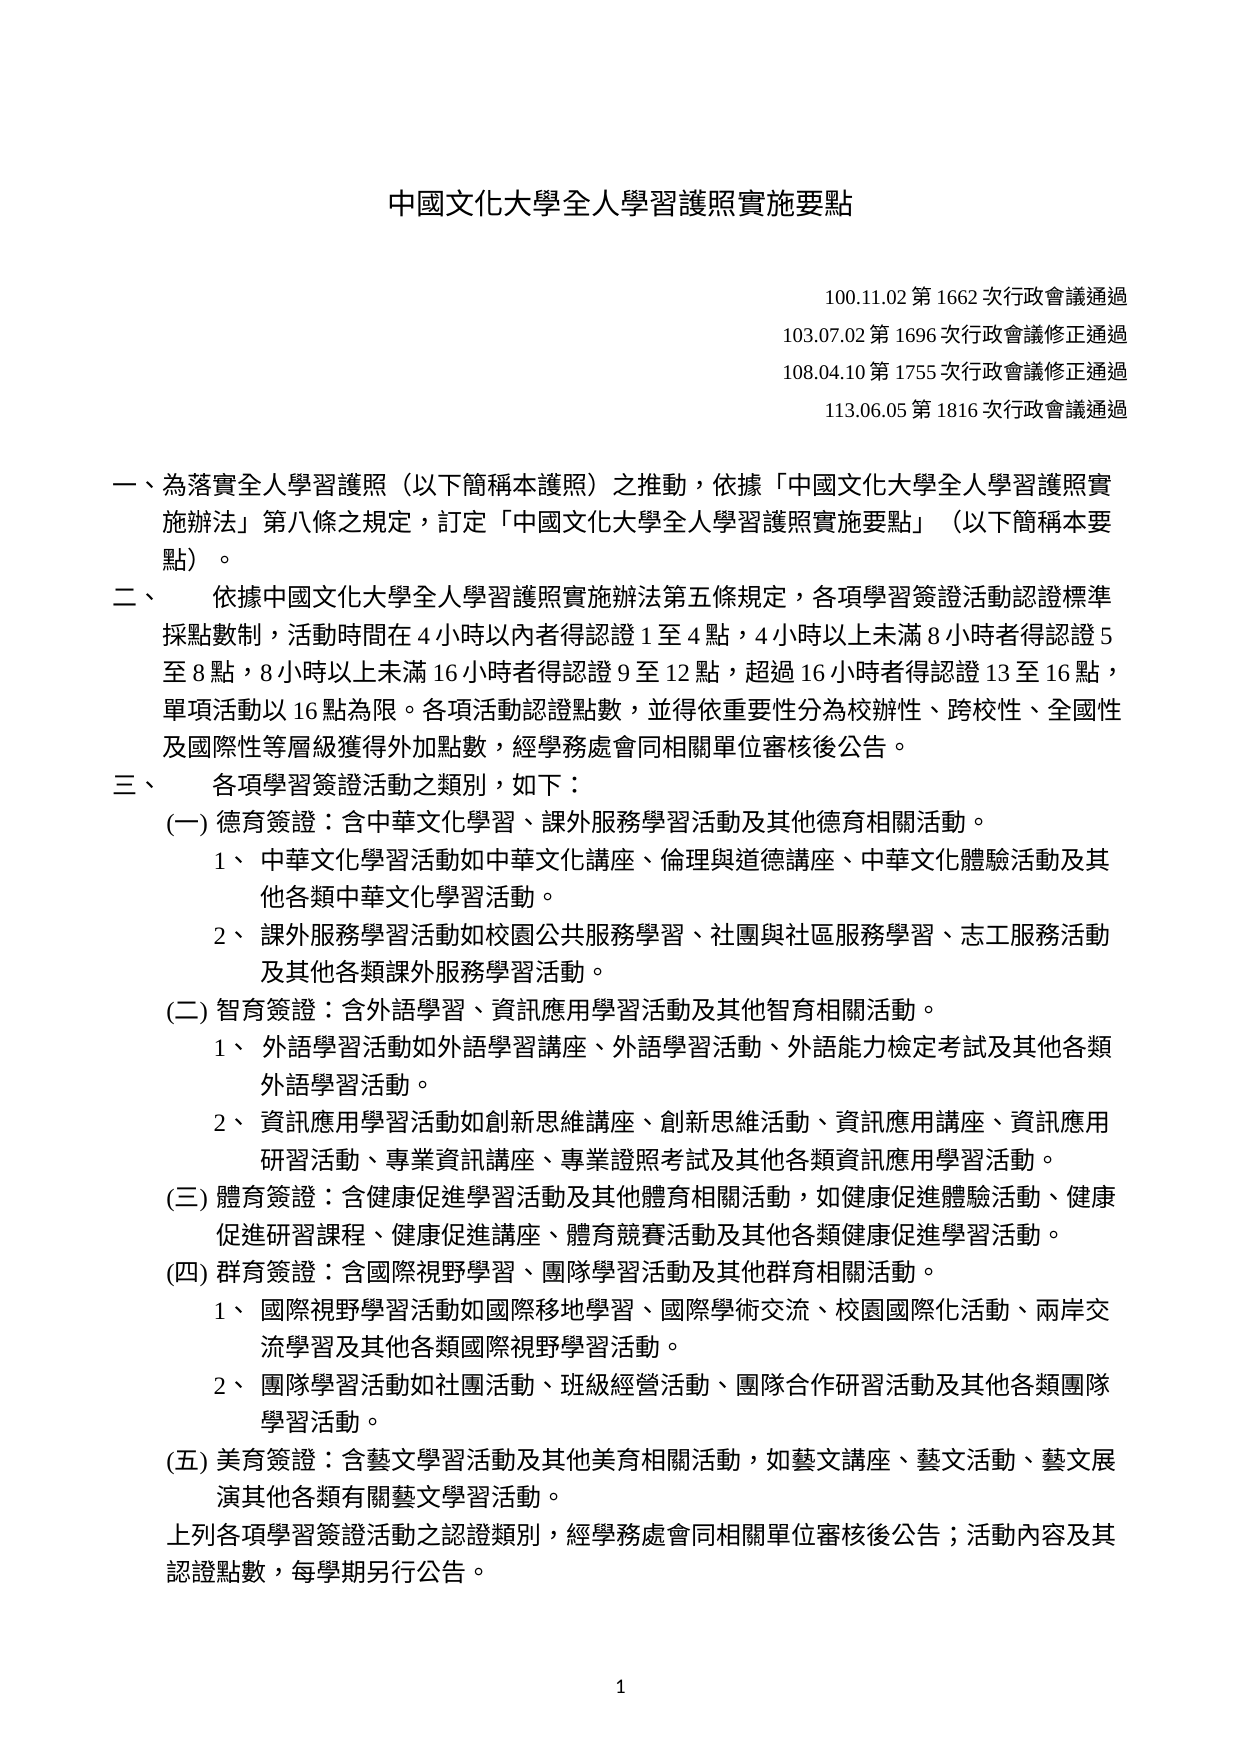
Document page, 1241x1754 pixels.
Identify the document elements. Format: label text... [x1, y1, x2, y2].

list 外語學習活動如外語學習講座、外語學習活動、外語能力檢定考試及其他各類外語學習活動。 [213, 1027, 1128, 1102]
text 中國文化大學全人學習護照實施要點 [112, 164, 1128, 239]
list 為落實全人學習護照（以下簡稱本護照）之推動，依據「中國文化大學全人學習護照實施辦法」第八條之規定，訂定「中國文化大學全人學習護照實施要點」（以下簡稱本要點）。 [112, 464, 1128, 577]
text 108.04.10第1755次行政會議修正通過 [112, 352, 1128, 389]
list 依據中國文化大學全人學習護照實施辦法第五條規定，各項學習簽證活動認證標準採點數制，活動時間在4小時以內者得認證1至4點，4小時以上未滿8小時者得認證5至8點，8小時以上未滿16小時者得認證9至12點，超過16小時者得認證13至16點，單項活動以16點為限。各項活動認證點數，並得依重要性分為校辦性、跨校性、全國性及國際性等層級獲得外加點數，經學務處會同相關單位審核後公告。 [112, 577, 1128, 764]
list 美育簽證：含藝文學習活動及其他美育相關活動，如藝文講座、藝文活動、藝文展演其他各類有關藝文學習活動。 [166, 1439, 1128, 1514]
list 團隊學習活動如社團活動、班級經營活動、團隊合作研習活動及其他各類團隊學習活動。 [213, 1364, 1128, 1439]
text 113.06.05第1816次行政會議通過 [112, 389, 1128, 427]
list 課外服務學習活動如校園公共服務學習、社團與社區服務學習、志工服務活動及其他各類課外服務學習活動。 [213, 914, 1128, 989]
text 上列各項學習簽證活動之認證類別，經學務處會同相關單位審核後公告；活動內容及其認證點數，每學期另行公告。 [166, 1514, 1128, 1589]
list 中華文化學習活動如中華文化講座、倫理與道德講座、中華文化體驗活動及其他各類中華文化學習活動。 [213, 839, 1128, 914]
text 100.11.02第1662次行政會議通過 [112, 277, 1128, 314]
list 國際視野學習活動如國際移地學習、國際學術交流、校園國際化活動、兩岸交流學習及其他各類國際視野學習活動。 [213, 1289, 1128, 1364]
list 德育簽證：含中華文化學習、課外服務學習活動及其他德育相關活動。 [166, 802, 1128, 839]
list 體育簽證：含健康促進學習活動及其他體育相關活動，如健康促進體驗活動、健康促進研習課程、健康促進講座、體育競賽活動及其他各類健康促進學習活動。 [166, 1177, 1128, 1252]
text 103.07.02第1696次行政會議修正通過 [112, 314, 1128, 352]
list 群育簽證：含國際視野學習、團隊學習活動及其他群育相關活動。 [166, 1252, 1128, 1289]
list 各項學習簽證活動之類別，如下： [112, 764, 1128, 802]
list 資訊應用學習活動如創新思維講座、創新思維活動、資訊應用講座、資訊應用研習活動、專業資訊講座、專業證照考試及其他各類資訊應用學習活動。 [213, 1102, 1128, 1177]
list 智育簽證：含外語學習、資訊應用學習活動及其他智育相關活動。 [166, 989, 1128, 1027]
